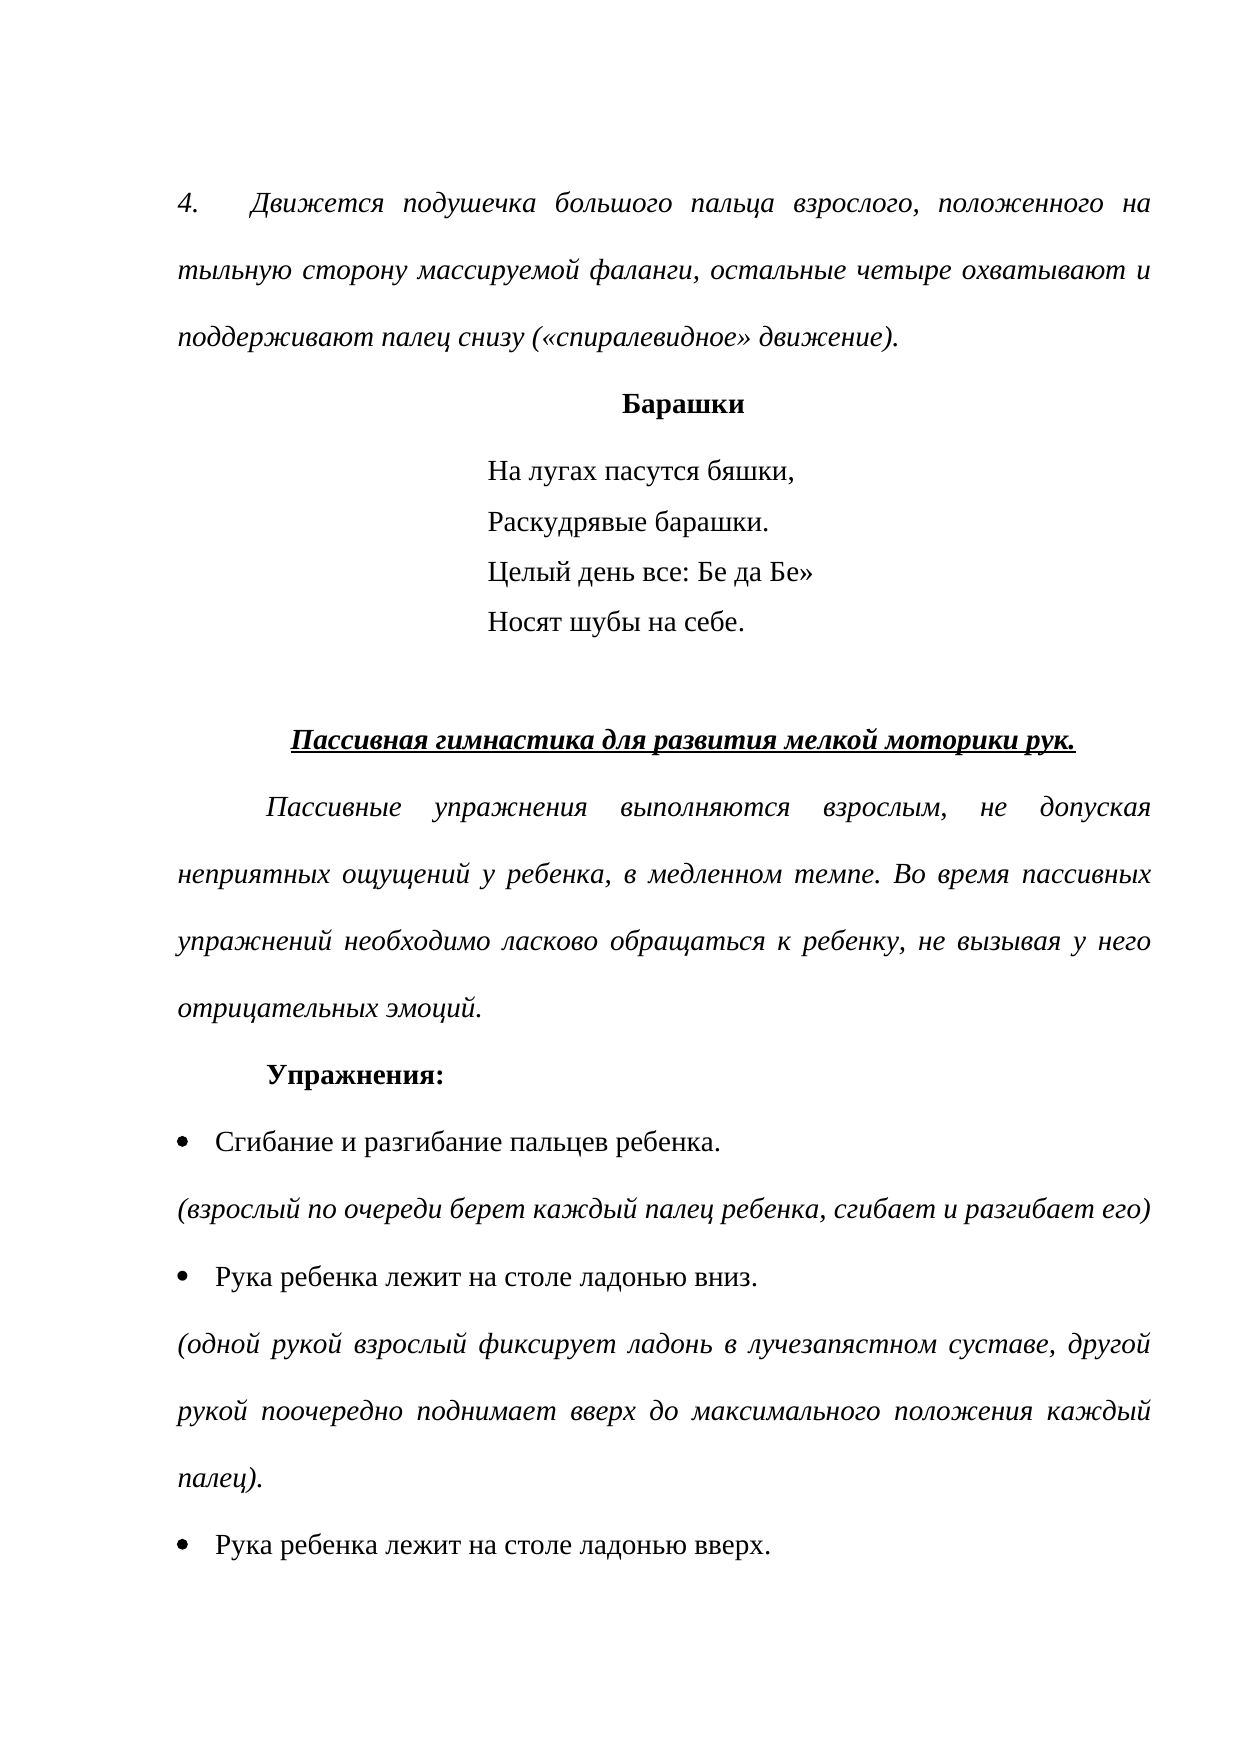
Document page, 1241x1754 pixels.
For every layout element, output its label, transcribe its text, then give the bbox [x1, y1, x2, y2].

list Упражнения: [177, 1057, 1152, 1091]
text (одной рукой взрослый фиксирует ладонь в лучезапястном суставе, другой рукой поочередно поднимает вверх до максимального положения каждый палец). [177, 1326, 1152, 1494]
list Целый день все: Бе да Бе» [487, 554, 1152, 588]
list Пассивная гимнастика для развития мелкой моторики рук. [215, 722, 1152, 755]
list Движется подушечка большого пальца взрослого, положенного на тыльную сторону массируемой фаланги, остальные четыре охватывают и поддерживают палец снизу («спиралевидное» движение). [177, 185, 1152, 353]
list Сгибание и разгибание пальцев ребенка. [177, 1124, 1152, 1158]
list Пассивные упражнения выполняются взрослым, не допуская неприятных ощущений у ребенка, в медленном темпе. Во время пассивных упражнений необходимо ласково обращаться к ребенку, не вызывая у него отрицательных эмоций. [177, 789, 1152, 1024]
list Рука ребенка лежит на столе ладонью вверх. [177, 1527, 1152, 1561]
list Барашки [215, 386, 1152, 420]
list Раскудрявые барашки. [487, 504, 1152, 537]
text (взрослый по очереди берет каждый палец ребенка, сгибает и разгибает его) [177, 1192, 1152, 1225]
list На лугах пасутся бяшки, [487, 453, 1152, 487]
list Носят шубы на себе. [487, 604, 1152, 638]
list Рука ребенка лежит на столе ладонью вниз. [177, 1259, 1152, 1292]
